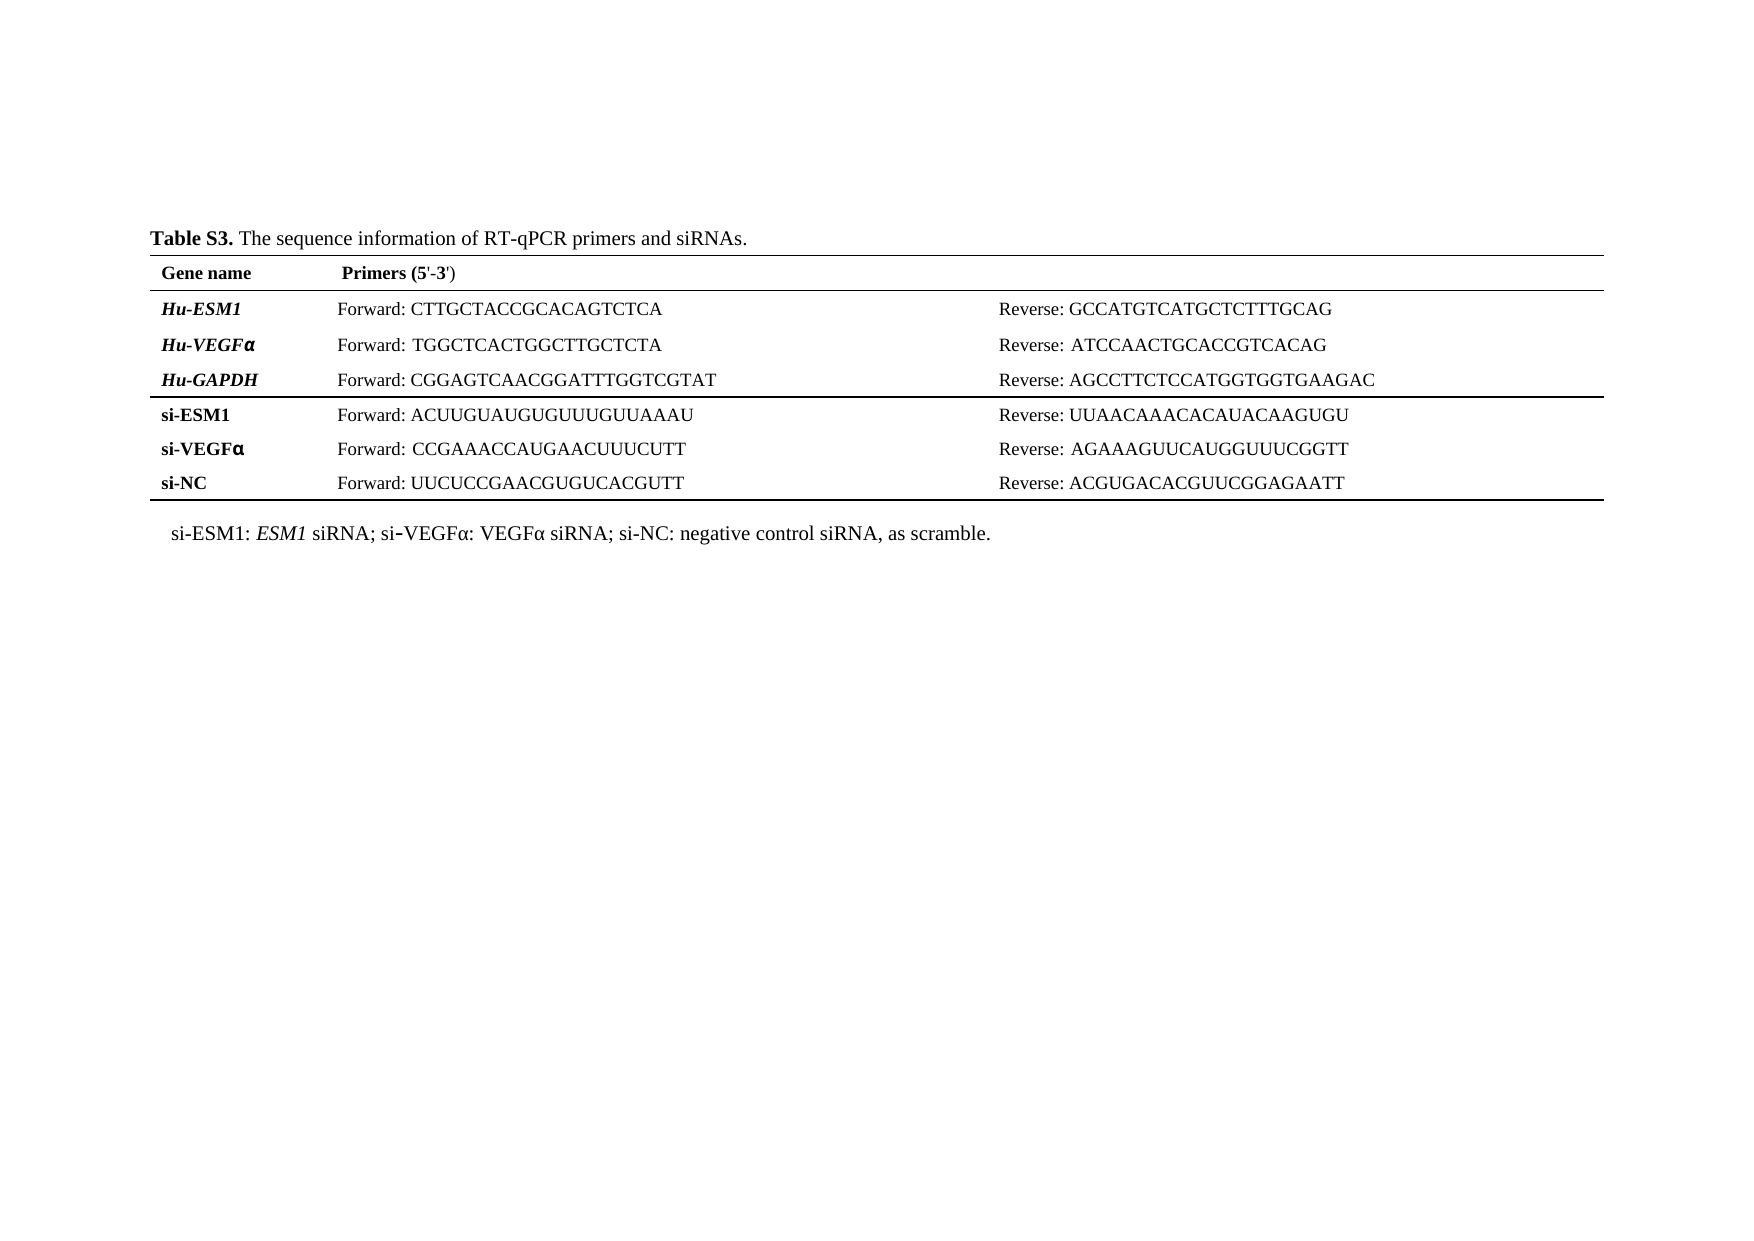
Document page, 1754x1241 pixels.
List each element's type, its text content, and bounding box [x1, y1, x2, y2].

table_cell Forward: CTTGCTACCGCACAGTCTCA [326, 291, 987, 326]
text si-ESM1: ESM1 siRNA; si-VEGFα: VEGFα siRNA; si-NC: negative control siRNA, as scramble. [150, 514, 1604, 548]
table_cell si-VEGFα [150, 431, 326, 465]
table_cell Forward: ACUUGUAUGUGUUUGUUAAAU [326, 398, 987, 431]
table_cell Forward: UUCUCCGAACGUGUCACGUTT [326, 465, 987, 499]
table_header Gene name [150, 256, 326, 290]
table_cell Reverse: ATCCAACTGCACCGTCACAG [988, 326, 1604, 362]
table_header Primers (5'-3') [326, 256, 1604, 290]
table_cell Hu-VEGFα [150, 326, 326, 362]
table_cell Forward: TGGCTCACTGGCTTGCTCTA [326, 326, 987, 362]
table_cell Reverse: AGCCTTCTCCATGGTGGTGAAGAC [988, 363, 1604, 396]
text Table S3. The sequence information of RT-qPCR primers and siRNAs. [150, 221, 1604, 254]
table_cell Reverse: AGAAAGUUCAUGGUUUCGGTT [988, 431, 1604, 465]
table_cell si-NC [150, 465, 326, 499]
table_cell Hu-GAPDH [150, 363, 326, 396]
table_cell Forward: CGGAGTCAACGGATTTGGTCGTAT [326, 363, 987, 396]
table_cell Forward: CCGAAACCAUGAACUUUCUTT [326, 431, 987, 465]
table_cell si-ESM1 [150, 398, 326, 431]
table_cell Hu-ESM1 [150, 291, 326, 326]
table_cell Reverse: ACGUGACACGUUCGGAGAATT [988, 465, 1604, 499]
table_cell Reverse: GCCATGTCATGCTCTTTGCAG [988, 291, 1604, 326]
table_cell Reverse: UUAACAAACACAUACAAGUGU [988, 398, 1604, 431]
